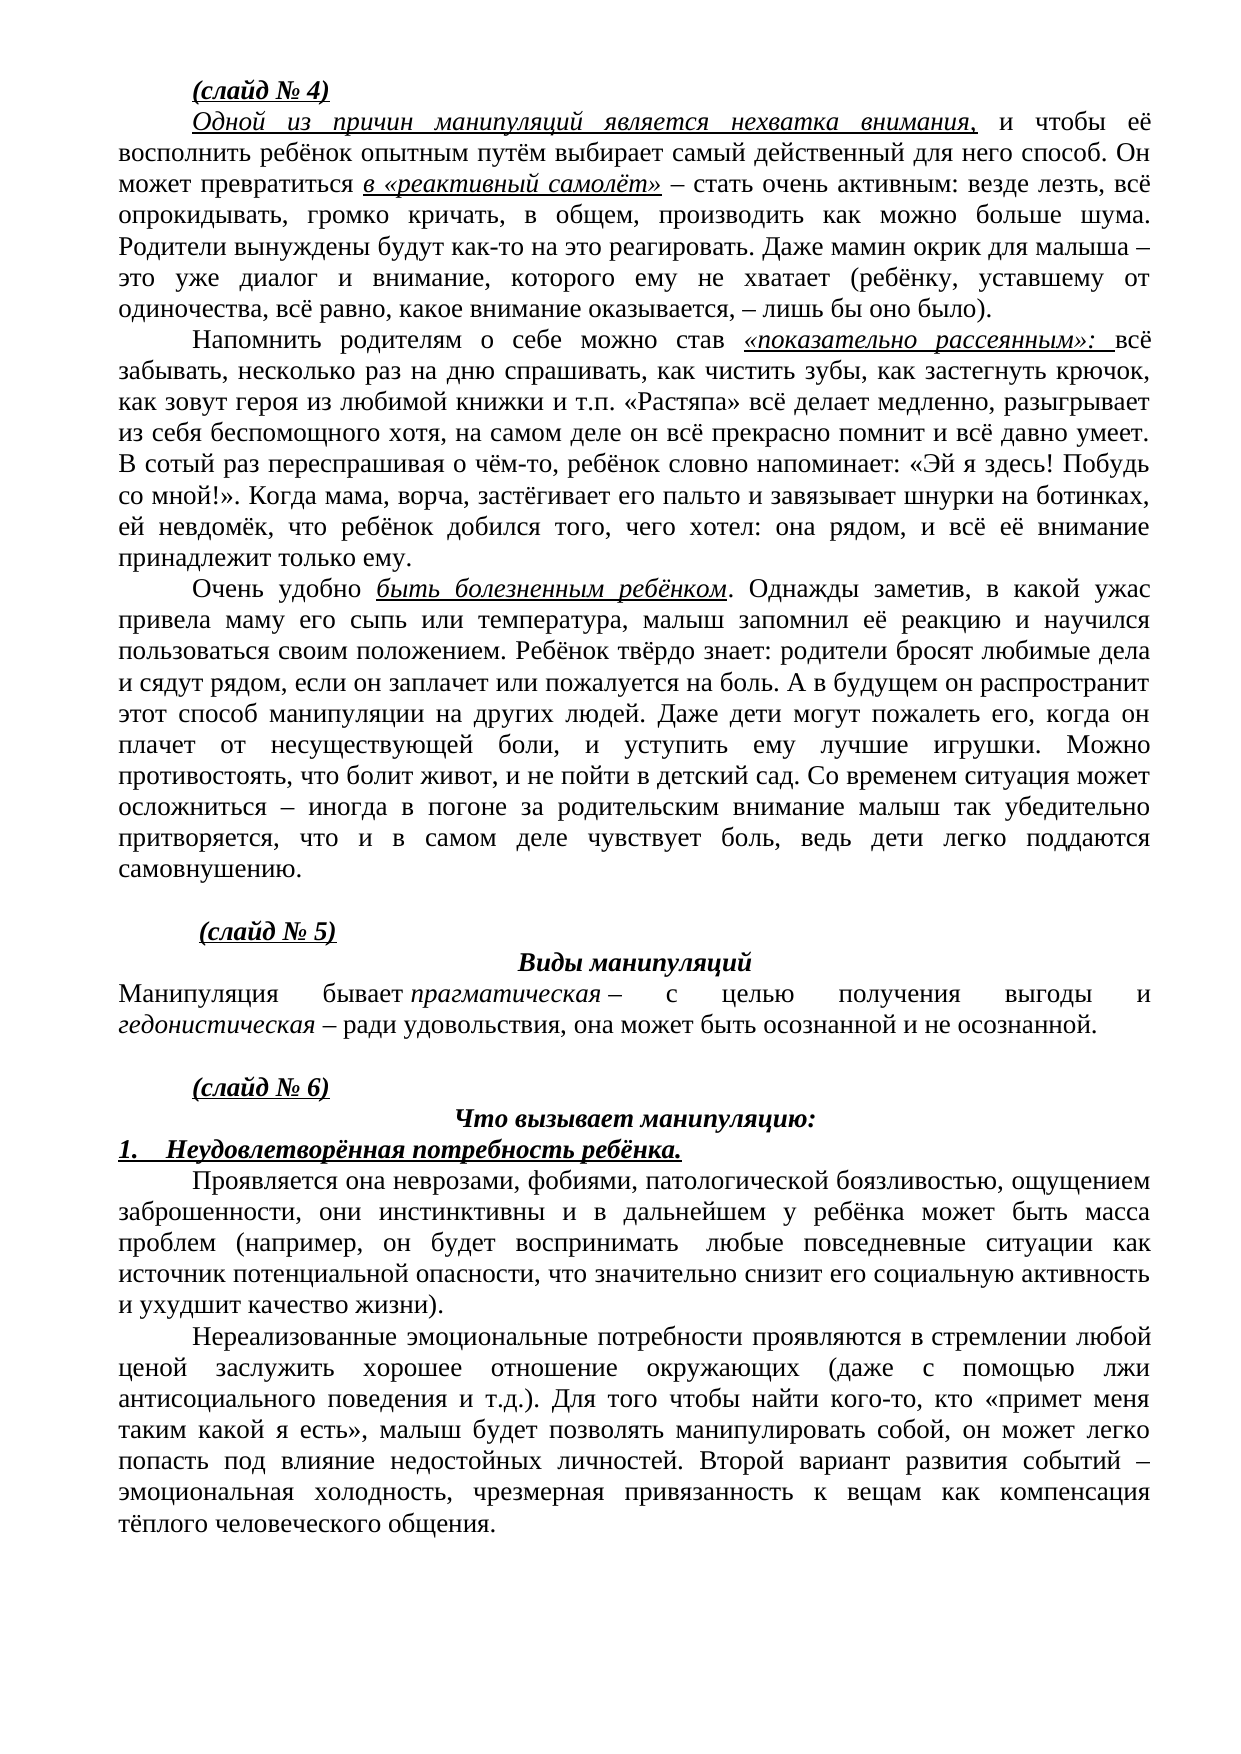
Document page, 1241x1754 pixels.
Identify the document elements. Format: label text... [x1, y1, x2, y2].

text Виды манипуляций [118, 946, 1152, 977]
text Одной из причин манипуляций является нехватка внимания, и чтобы её восполнить ребёнок опытным путём выбирает самый действенный для него способ. Он может превратиться в «реактивный самолёт» – стать очень активным: везде лезть, всё опрокидывать, громко кричать, в общем, производить как можно больше шума. Родители вынуждены будут как-то на это реагировать. Даже мамин окрик для малыша – это уже диалог и внимание, которого ему не хватает (ребёнку, уставшему от одиночества, всё равно, какое внимание оказывается, – лишь бы оно было). [118, 105, 1152, 323]
text Напомнить родителям о себе можно став «показательно рассеянным»: всё забывать, несколько раз на дню спрашивать, как чистить зубы, как застегнуть крючок, как зовут героя из любимой книжки и т.п. «Растяпа» всё делает медленно, разыгрывает из себя беспомощного хотя, на самом деле он всё прекрасно помнит и всё давно умеет. В сотый раз переспрашивая о чём-то, ребёнок словно напоминает: «Эй я здесь! Побудь со мной!». Когда мама, ворча, застёгивает его пальто и завязывает шнурки на ботинках, ей невдомёк, что ребёнок добился того, чего хотел: она рядом, и всё её внимание принадлежит только ему. [118, 323, 1152, 572]
text Проявляется она неврозами, фобиями, патологической боязливостью, ощущением заброшенности, они инстинктивны и в дальнейшем у ребёнка может быть масса проблем (например, он будет воспринимать любые повседневные ситуации как источник потенциальной опасности, что значительно снизит его социальную активность и ухудшит качество жизни). [118, 1164, 1152, 1320]
text Нереализованные эмоциональные потребности проявляются в стремлении любой ценой заслужить хорошее отношение окружающих (даже с помощью лжи антисоциального поведения и т.д.). Для того чтобы найти кого-то, кто «примет меня таким какой я есть», малыш будет позволять манипулировать собой, он может легко попасть под влияние недостойных личностей. Второй вариант развития событий – эмоциональная холодность, чрезмерная привязанность к вещам как компенсация тёплого человеческого общения. [118, 1320, 1152, 1538]
text (слайд № 4) [118, 74, 1152, 105]
text (слайд № 5) [118, 915, 1152, 946]
text Манипуляция бывает прагматическая – с целью получения выгоды и гедонистическая – ради удовольствия, она может быть осознанной и не осознанной. [118, 977, 1152, 1039]
text Очень удобно быть болезненным ребёнком. Однажды заметив, в какой ужас привела маму его сыпь или температура, малыш запомнил её реакцию и научился пользоваться своим положением. Ребёнок твёрдо знает: родители бросят любимые дела и сядут рядом, если он заплачет или пожалуется на боль. А в будущем он распространит этот способ манипуляции на других людей. Даже дети могут пожалеть его, когда он плачет от несуществующей боли, и уступить ему лучшие игрушки. Можно противостоять, что болит живот, и не пойти в детский сад. Со временем ситуация может осложниться – иногда в погоне за родительским внимание малыш так убедительно притворяется, что и в самом деле чувствует боль, ведь дети легко поддаются самовнушению. [118, 572, 1152, 884]
text Что вызывает манипуляцию: [118, 1102, 1152, 1133]
text 1. Неудовлетворённая потребность ребёнка. [118, 1133, 1152, 1164]
text (слайд № 6) [118, 1071, 1152, 1102]
